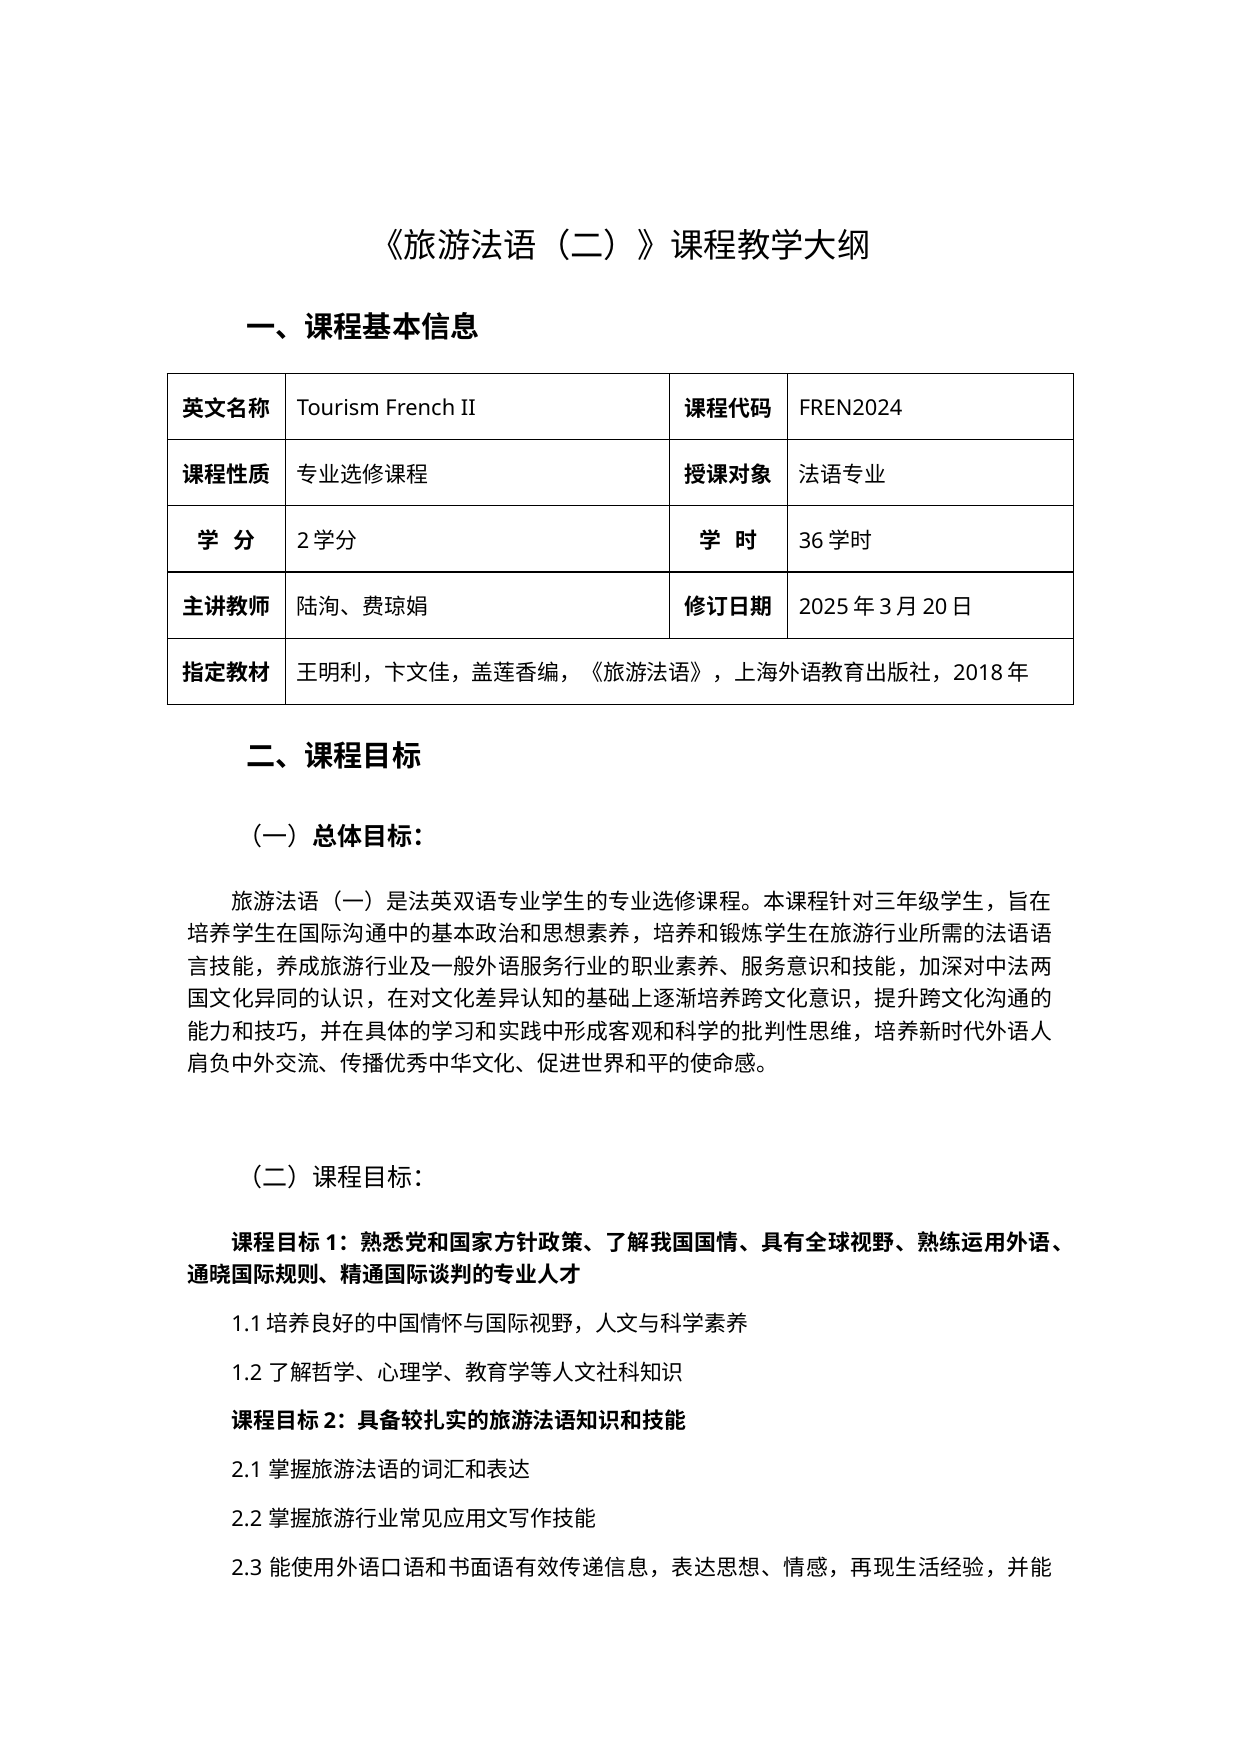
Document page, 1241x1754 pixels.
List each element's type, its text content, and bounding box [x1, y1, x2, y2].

text 2.2 掌握旅游行业常见应用文写作技能 [187, 1501, 1053, 1533]
table_cell 法语专业 [788, 440, 1073, 505]
table_cell 学 时 [670, 506, 787, 571]
table_header FREN2024 [788, 374, 1073, 439]
text 《旅游法语（二）》课程教学大纲 [187, 211, 1053, 276]
table_cell 指定教材 [168, 639, 285, 703]
table_cell 授课对象 [670, 440, 787, 505]
table_cell 专业选修课程 [286, 440, 669, 505]
table_cell 36学时 [788, 506, 1073, 571]
text 二、课程目标 [187, 721, 1053, 786]
text 2.1 掌握旅游法语的词汇和表达 [187, 1452, 1053, 1484]
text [187, 1549, 1053, 1582]
table_cell 2学分 [286, 506, 669, 571]
table_cell 课程性质 [168, 440, 285, 505]
table_cell 主讲教师 [168, 573, 285, 637]
table_cell 学 分 [168, 506, 285, 571]
table_cell 2025年3月20日 [788, 573, 1073, 637]
text 一、课程基本信息 [187, 292, 1053, 357]
text 课程目标1：熟悉党和国家方针政策、了解我国国情、具有全球视野、熟练运用外语、通晓国际规则、精通国际谈判的专业人才 [187, 1224, 1053, 1289]
table_header 英文名称 [168, 374, 285, 439]
text 课程目标2：具备较扎实的旅游法语知识和技能 [187, 1403, 1053, 1436]
table_cell 王明利，卞文佳，盖莲香编，《旅游法语》，上海外语教育出版社，2018年 [286, 639, 1073, 703]
table_header Tourism French II [286, 374, 669, 439]
text 旅游法语（一）是法英双语专业学生的专业选修课程。本课程针对三年级学生，旨在培养学生在国际沟通中的基本政治和思想素养，培养和锻炼学生在旅游行业所需的法语语言技能，养成旅游行业及一般外语服务行业的职业素养、服务意识和技能，加深对中法两国文化异同的认识，在对文化差异认知的基础上逐渐培养跨文化意识，提升跨文化沟通的能力和技巧，并在具体的学习和实践中形成客观和科学的批判性思维，培养新时代外语人肩负中外交流、传播优秀中华文化、促进世界和平的使命感。 [187, 883, 1053, 1078]
table_cell 陆洵、费琼娟 [286, 573, 669, 637]
table_header 课程代码 [670, 374, 787, 439]
text （一）总体目标： [187, 802, 1053, 867]
text （二）课程目标： [187, 1143, 1053, 1208]
text 1.1培养良好的中国情怀与国际视野，人文与科学素养 [187, 1306, 1053, 1338]
text 1.2 了解哲学、心理学、教育学等人文社科知识 [187, 1354, 1053, 1387]
table_cell 修订日期 [670, 573, 787, 637]
